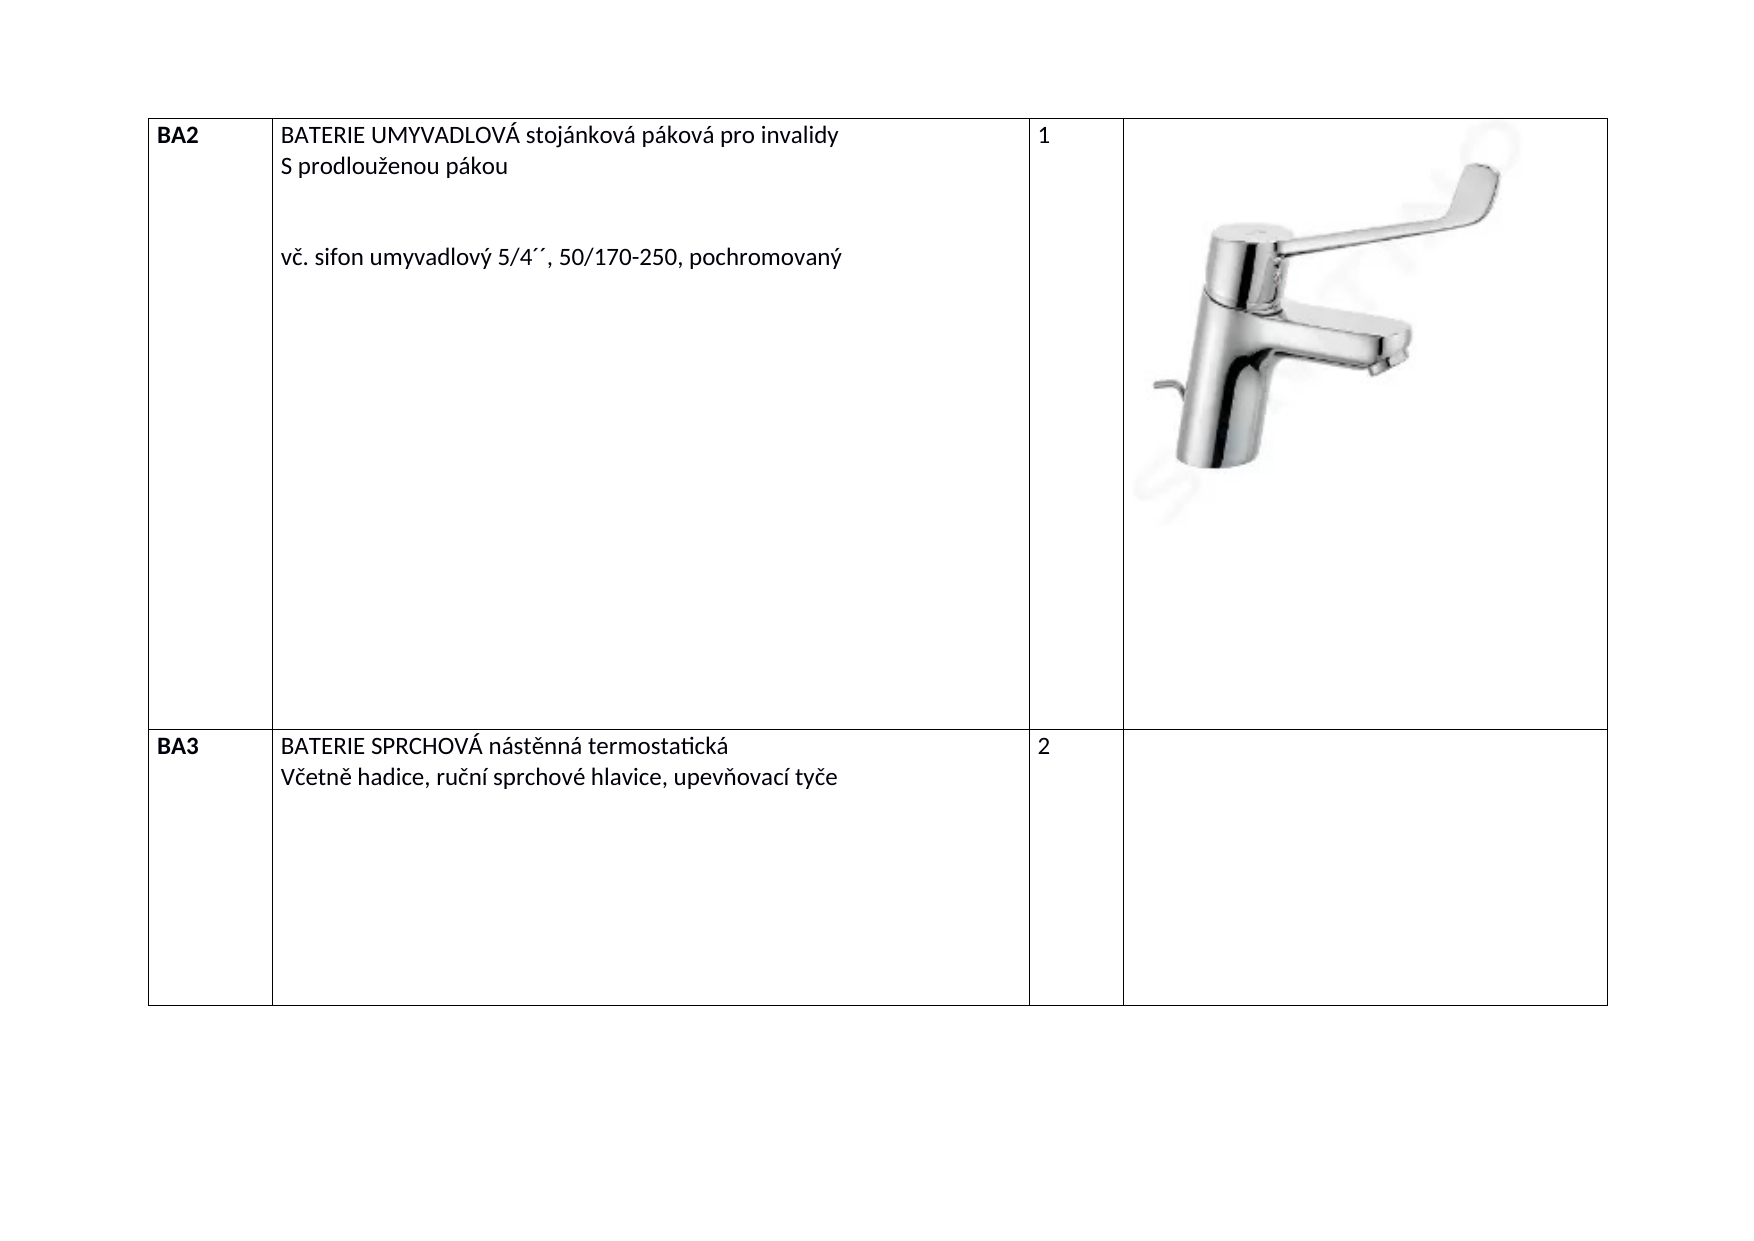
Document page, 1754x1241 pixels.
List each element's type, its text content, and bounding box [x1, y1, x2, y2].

table_cell [1124, 119, 1607, 729]
table_cell BATERIE UMYVADLOVÁ stojánková páková pro invalidy S prodlouženou pákou vč. sifon umyvadlový 5/4´´, 50/170-250, pochromovaný [273, 119, 1029, 729]
table_cell 1 [1030, 119, 1123, 729]
table_cell [1124, 730, 1607, 1005]
table_cell 2 [1030, 730, 1123, 1005]
picture [1131, 119, 1524, 526]
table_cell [273, 730, 1029, 1005]
table_cell BA2 [149, 119, 272, 729]
table_cell BA3 [149, 730, 272, 1005]
